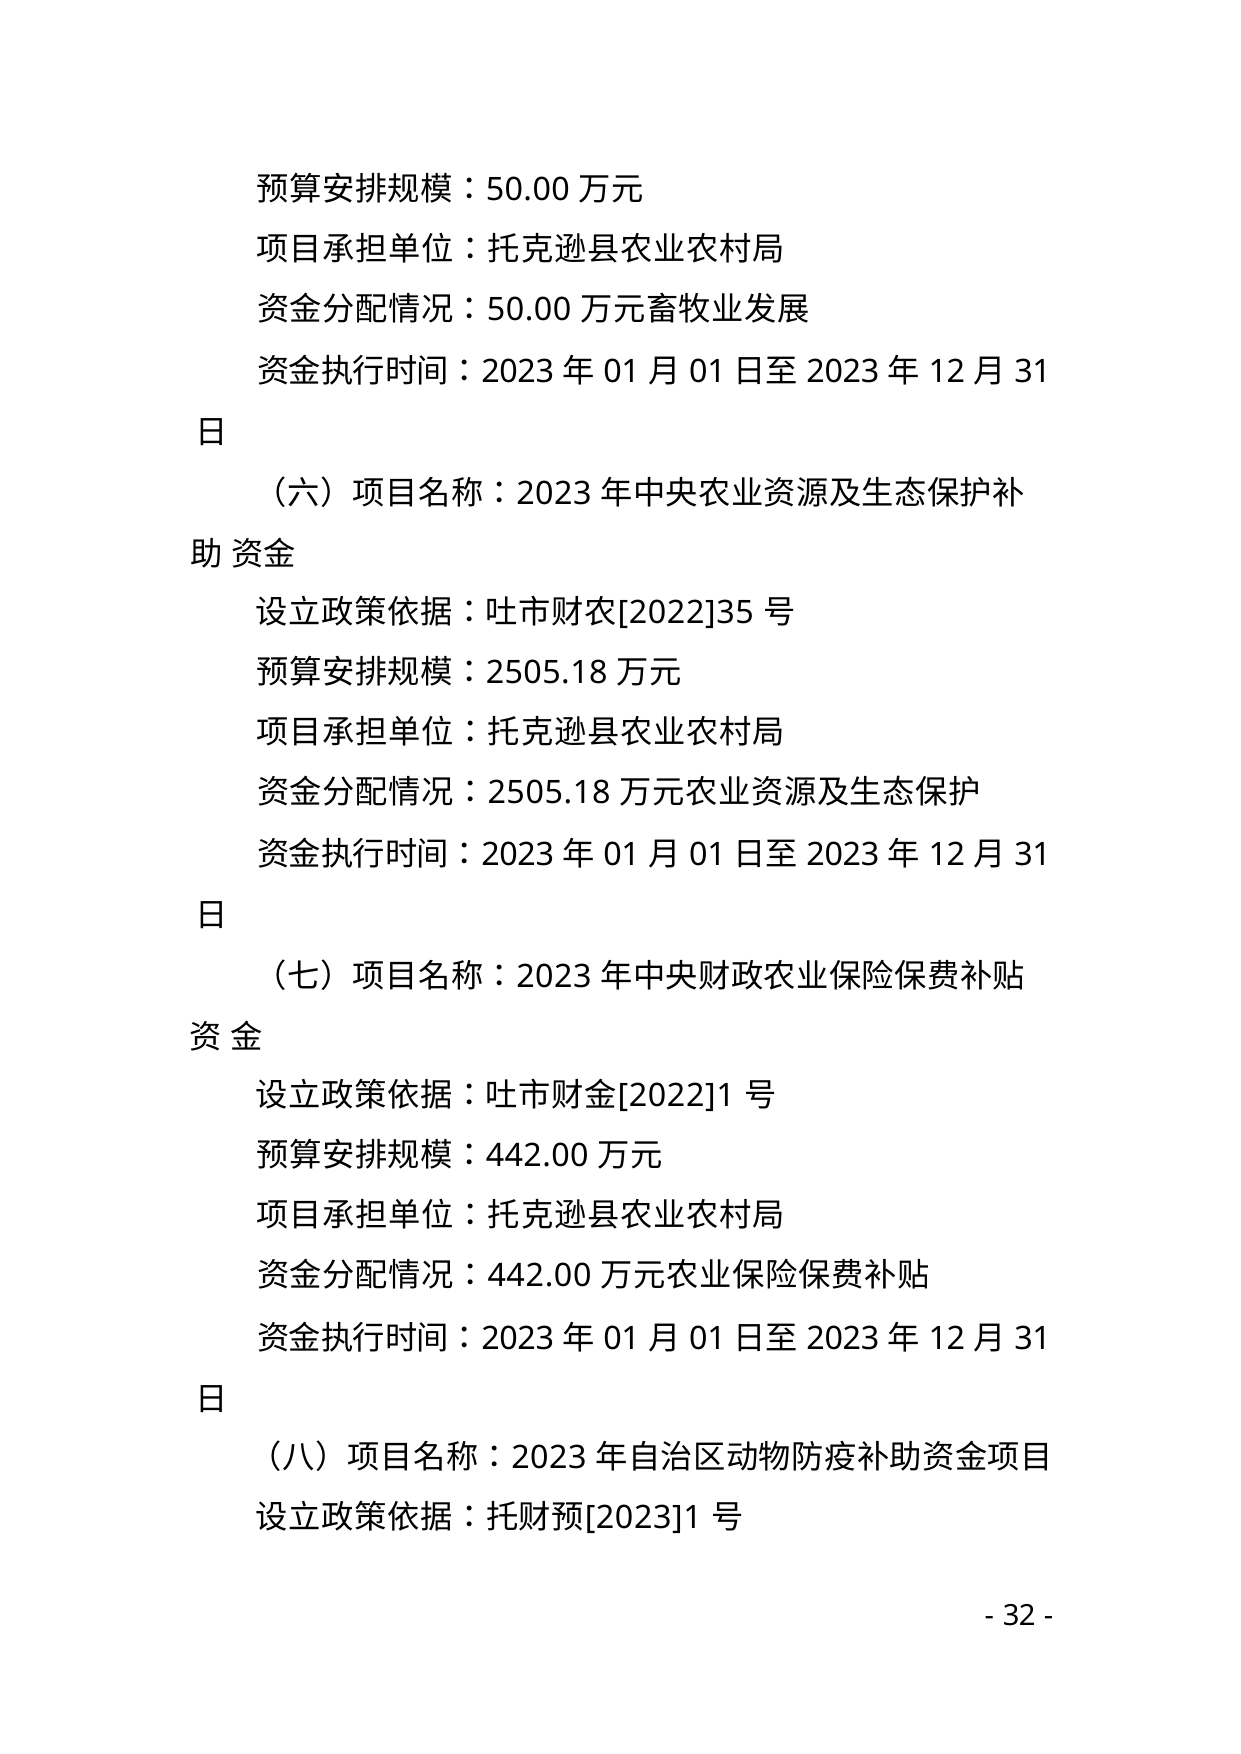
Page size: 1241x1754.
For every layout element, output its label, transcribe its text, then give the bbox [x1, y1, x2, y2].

text （八）项目名称：2023 年自治区动物防疫补助资金项目 [186, 1437, 1053, 1477]
text 设立政策依据：吐市财农[2022]35 号 [255, 591, 1054, 631]
text 设立政策依据：托财预[2023]1 号 [255, 1497, 1054, 1537]
text （七）项目名称：2023 年中央财政农业保险保费补贴资 金 [189, 953, 1053, 1058]
text 项目承担单位：托克逊县农业农村局 [256, 228, 1054, 268]
text 项目承担单位：托克逊县农业农村局 [256, 711, 1054, 751]
text 设立政策依据：吐市财金[2022]1 号 [255, 1075, 1054, 1115]
text （六）项目名称：2023 年中央农业资源及生态保护补助 资金 [190, 470, 1053, 574]
text 资金分配情况：2505.18 万元农业资源及生态保护 [257, 771, 1054, 811]
text 预算安排规模：50.00 万元 [257, 168, 1054, 208]
text 资金执行时间：2023 年 01 月 01 日至 2023 年 12 月 31 日 [195, 831, 1053, 936]
text 资金分配情况：442.00 万元农业保险保费补贴 [257, 1255, 1054, 1295]
text 资金执行时间：2023 年 01 月 01 日至 2023 年 12 月 31 日 [195, 348, 1053, 453]
text 预算安排规模：442.00 万元 [257, 1134, 1054, 1174]
text 资金执行时间：2023 年 01 月 01 日至 2023 年 12 月 31 日 [195, 1315, 1053, 1420]
text 预算安排规模：2505.18 万元 [257, 651, 1054, 691]
text 项目承担单位：托克逊县农业农村局 [256, 1194, 1054, 1234]
text 资金分配情况：50.00 万元畜牧业发展 [257, 288, 1054, 328]
